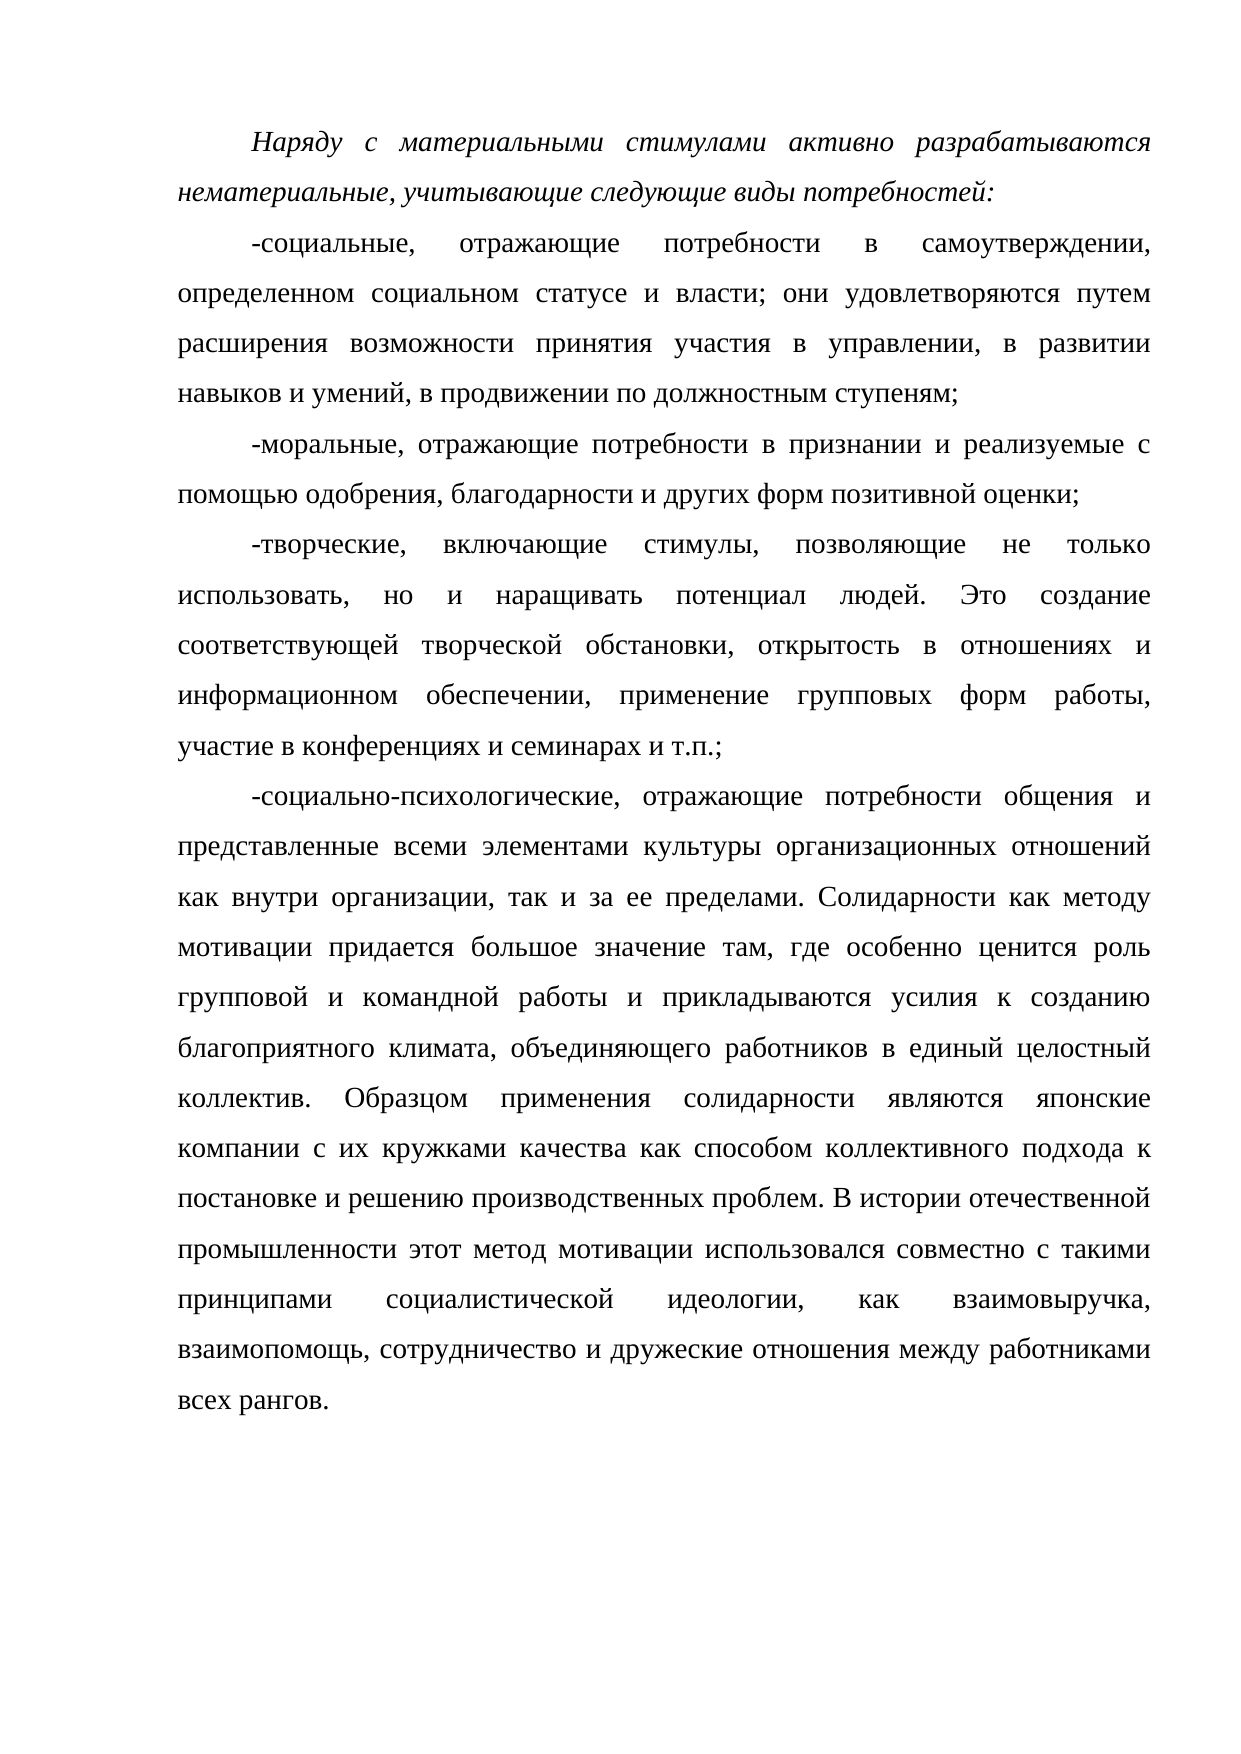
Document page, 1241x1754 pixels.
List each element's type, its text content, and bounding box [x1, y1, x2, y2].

text -моральные, отражающие потребности в признании и реализуемые с помощью одобрения, благодарности и других форм позитивной оценки; [177, 426, 1152, 510]
text -творческие, включающие стимулы, позволяющие не только использовать, но и наращивать потенциал людей. Это создание соответствующей творческой обстановки, открытость в отношениях и информационном обеспечении, применение групповых форм работы, участие в конференциях и семинарах и т.п.; [177, 527, 1152, 761]
text -социальные, отражающие потребности в самоутверждении, определенном социальном статусе и власти; они удовлетворяются путем расширения возможности принятия участия в управлении, в развитии навыков и умений, в продвижении по должностным ступеням; [177, 225, 1152, 409]
text -социально-психологические, отражающие потребности общения и представленные всеми элементами культуры организационных отношений как внутри организации, так и за ее пределами. Солидарности как методу мотивации придается большое значение там, где особенно ценится роль групповой и командной работы и прикладываются усилия к созданию благоприятного климата, объединяющего работников в единый целостный коллектив. Образцом применения солидарности являются японские компании с их кружками качества как способом коллективного подхода к постановке и решению производственных проблем. В истории отечественной промышленности этот метод мотивации использовался совместно с такими принципами социалистической идеологии, как взаимовыручка, взаимопомощь, сотрудничество и дружеские отношения между работниками всех рангов. [177, 778, 1152, 1415]
text Наряду с материальными стимулами активно разрабатываются нематериальные, учитывающие следующие виды потребностей: [177, 124, 1152, 208]
